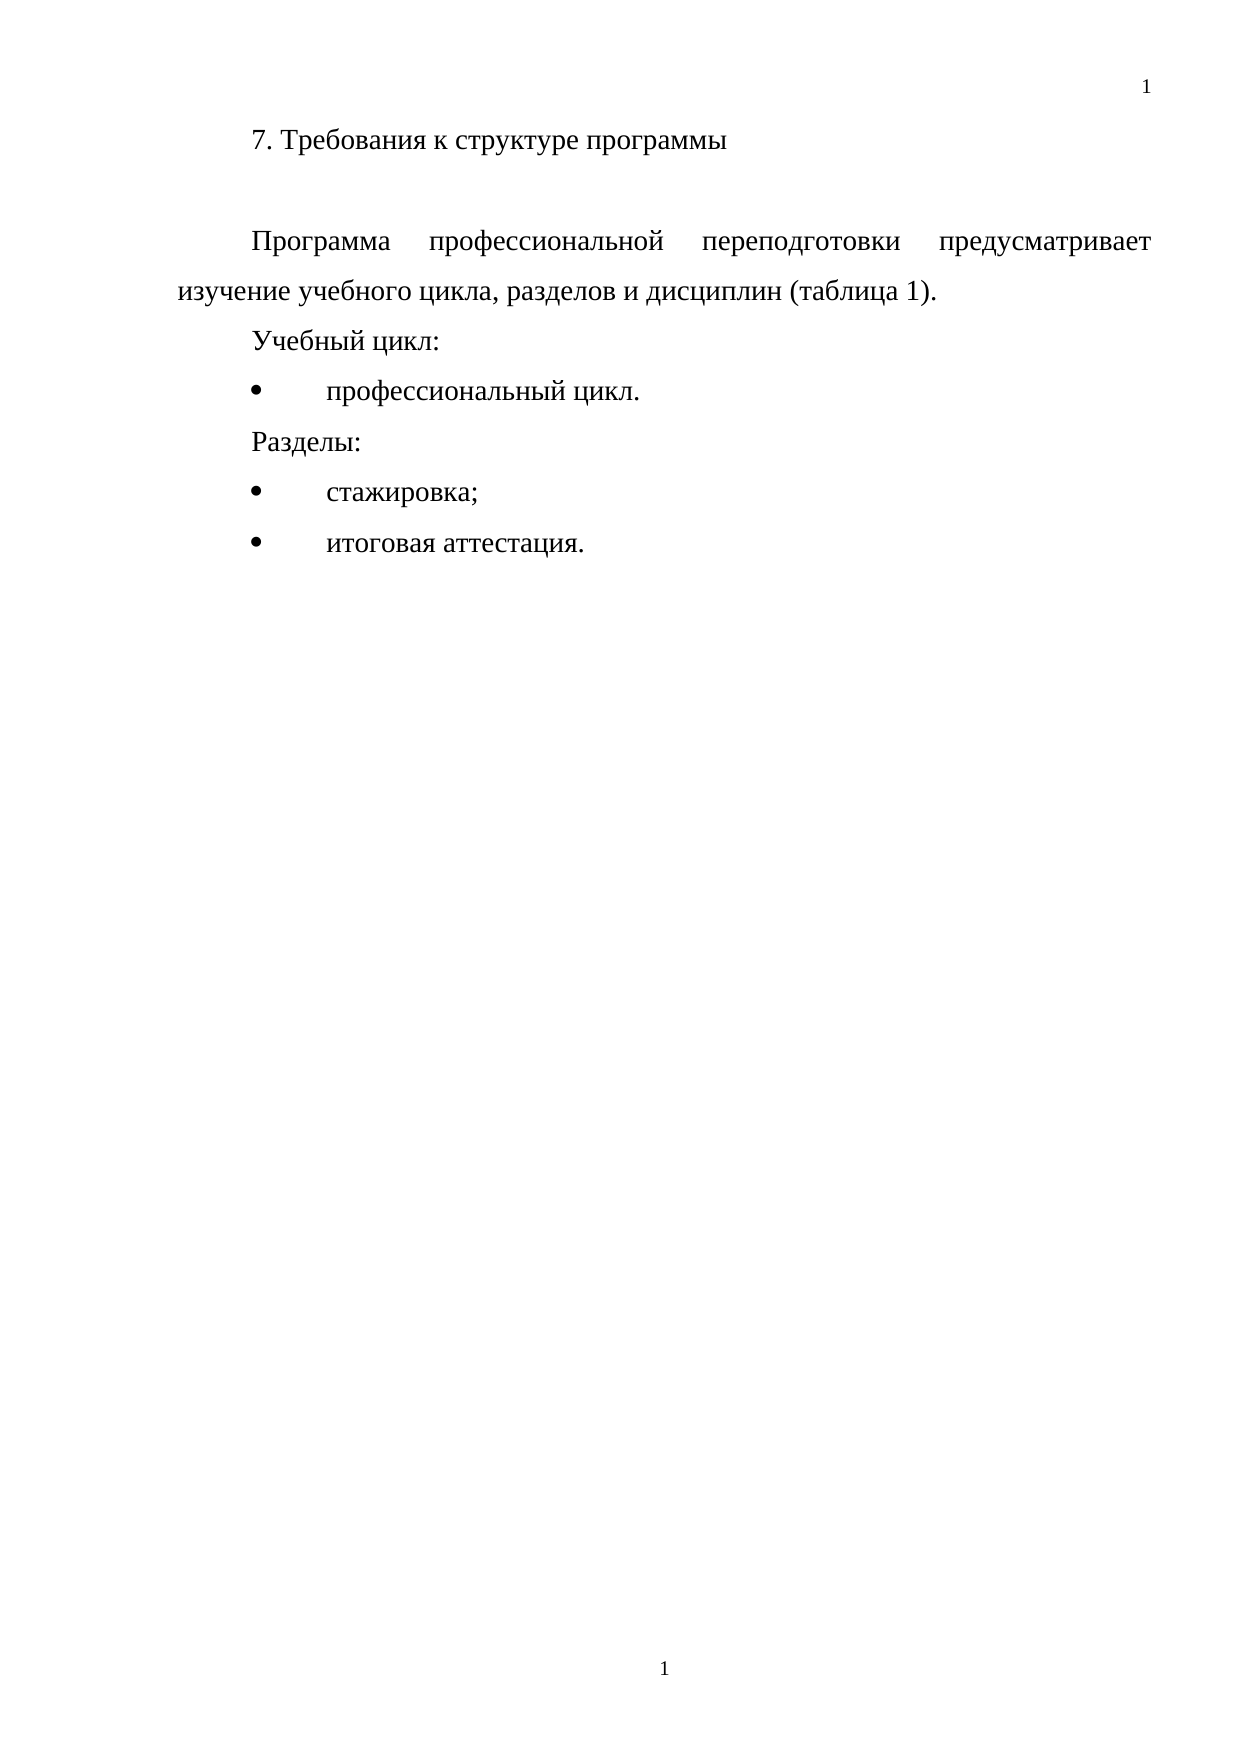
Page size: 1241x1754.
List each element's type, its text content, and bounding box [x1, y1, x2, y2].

text 7. Требования к структуре программы [177, 122, 1152, 156]
list профессиональный цикл. [177, 373, 1152, 407]
text Программа профессиональной переподготовки предусматривает изучение учебного цикла, разделов и дисциплин (таблица 1). [177, 223, 1152, 306]
list стажировка; [177, 474, 1152, 508]
text Разделы: [177, 424, 1152, 457]
list итоговая аттестация. [177, 525, 1152, 558]
text Учебный цикл: [177, 323, 1152, 357]
